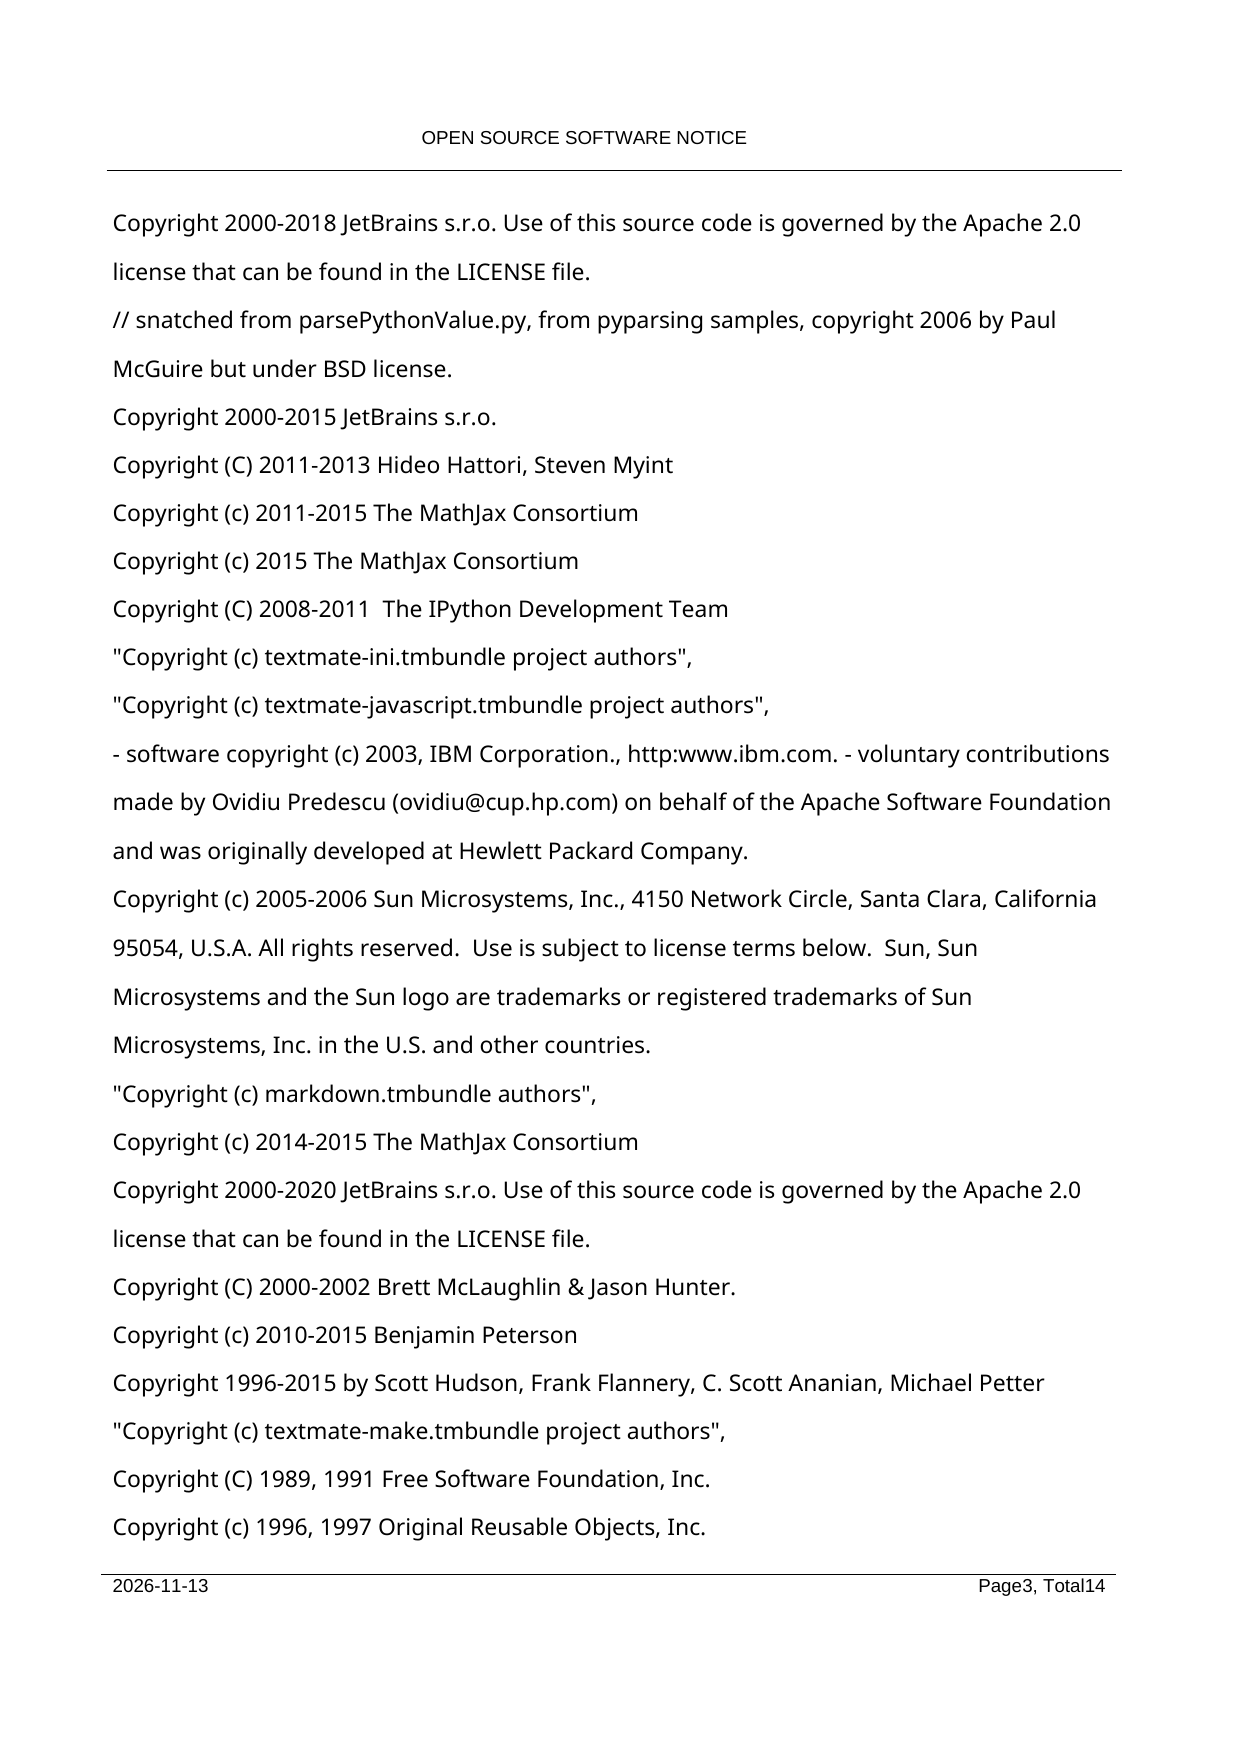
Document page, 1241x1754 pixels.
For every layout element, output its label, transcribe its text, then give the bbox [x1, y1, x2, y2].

text Copyright (c) 2015 The MathJax Consortium [112, 544, 1128, 577]
text Copyright 2000-2020 JetBrains s.r.o. Use of this source code is governed by the Apache 2.0 license that can be found in the LICENSE file. [112, 1173, 1128, 1254]
text "Copyright (c) textmate-javascript.tmbundle project authors", [112, 689, 1128, 721]
text Copyright (C) 2011-2013 Hideo Hattori, Steven Myint [112, 448, 1128, 481]
text Copyright (c) 2005-2006 Sun Microsystems, Inc., 4150 Network Circle, Santa Clara, California 95054, U.S.A. All rights reserved. Use is subject to license terms below. Sun, Sun Microsystems and the Sun logo are trademarks or registered trademarks of Sun Microsystems, Inc. in the U.S. and other countries. [112, 883, 1128, 1061]
text "Copyright (c) markdown.tmbundle authors", [112, 1077, 1128, 1109]
text Copyright (C) 1989, 1991 Free Software Foundation, Inc. [112, 1463, 1128, 1495]
text Copyright (c) 1996, 1997 Original Reusable Objects, Inc. [112, 1511, 1128, 1543]
text Copyright (c) 2011-2015 The MathJax Consortium [112, 496, 1128, 529]
text Copyright (c) 2014-2015 The MathJax Consortium [112, 1125, 1128, 1158]
text Copyright 1996-2015 by Scott Hudson, Frank Flannery, C. Scott Ananian, Michael Petter [112, 1366, 1128, 1399]
text "Copyright (c) textmate-make.tmbundle project authors", [112, 1414, 1128, 1447]
text Copyright (C) 2008-2011 The IPython Development Team [112, 593, 1128, 625]
text - software copyright (c) 2003, IBM Corporation., http:www.ibm.com. - voluntary contributions made by Ovidiu Predescu (ovidiu@cup.hp.com) on behalf of the Apache Software Foundation and was originally developed at Hewlett Packard Company. [112, 737, 1128, 867]
text // snatched from parsePythonValue.py, from pyparsing samples, copyright 2006 by Paul McGuire but under BSD license. [112, 303, 1128, 384]
text Copyright 2000-2015 JetBrains s.r.o. [112, 400, 1128, 433]
text Copyright (c) 2010-2015 Benjamin Peterson [112, 1318, 1128, 1351]
text Copyright (C) 2000-2002 Brett McLaughlin & Jason Hunter. [112, 1270, 1128, 1303]
text Copyright 2000-2018 JetBrains s.r.o. Use of this source code is governed by the Apache 2.0 license that can be found in the LICENSE file. [112, 206, 1128, 288]
text "Copyright (c) textmate-ini.tmbundle project authors", [112, 641, 1128, 673]
